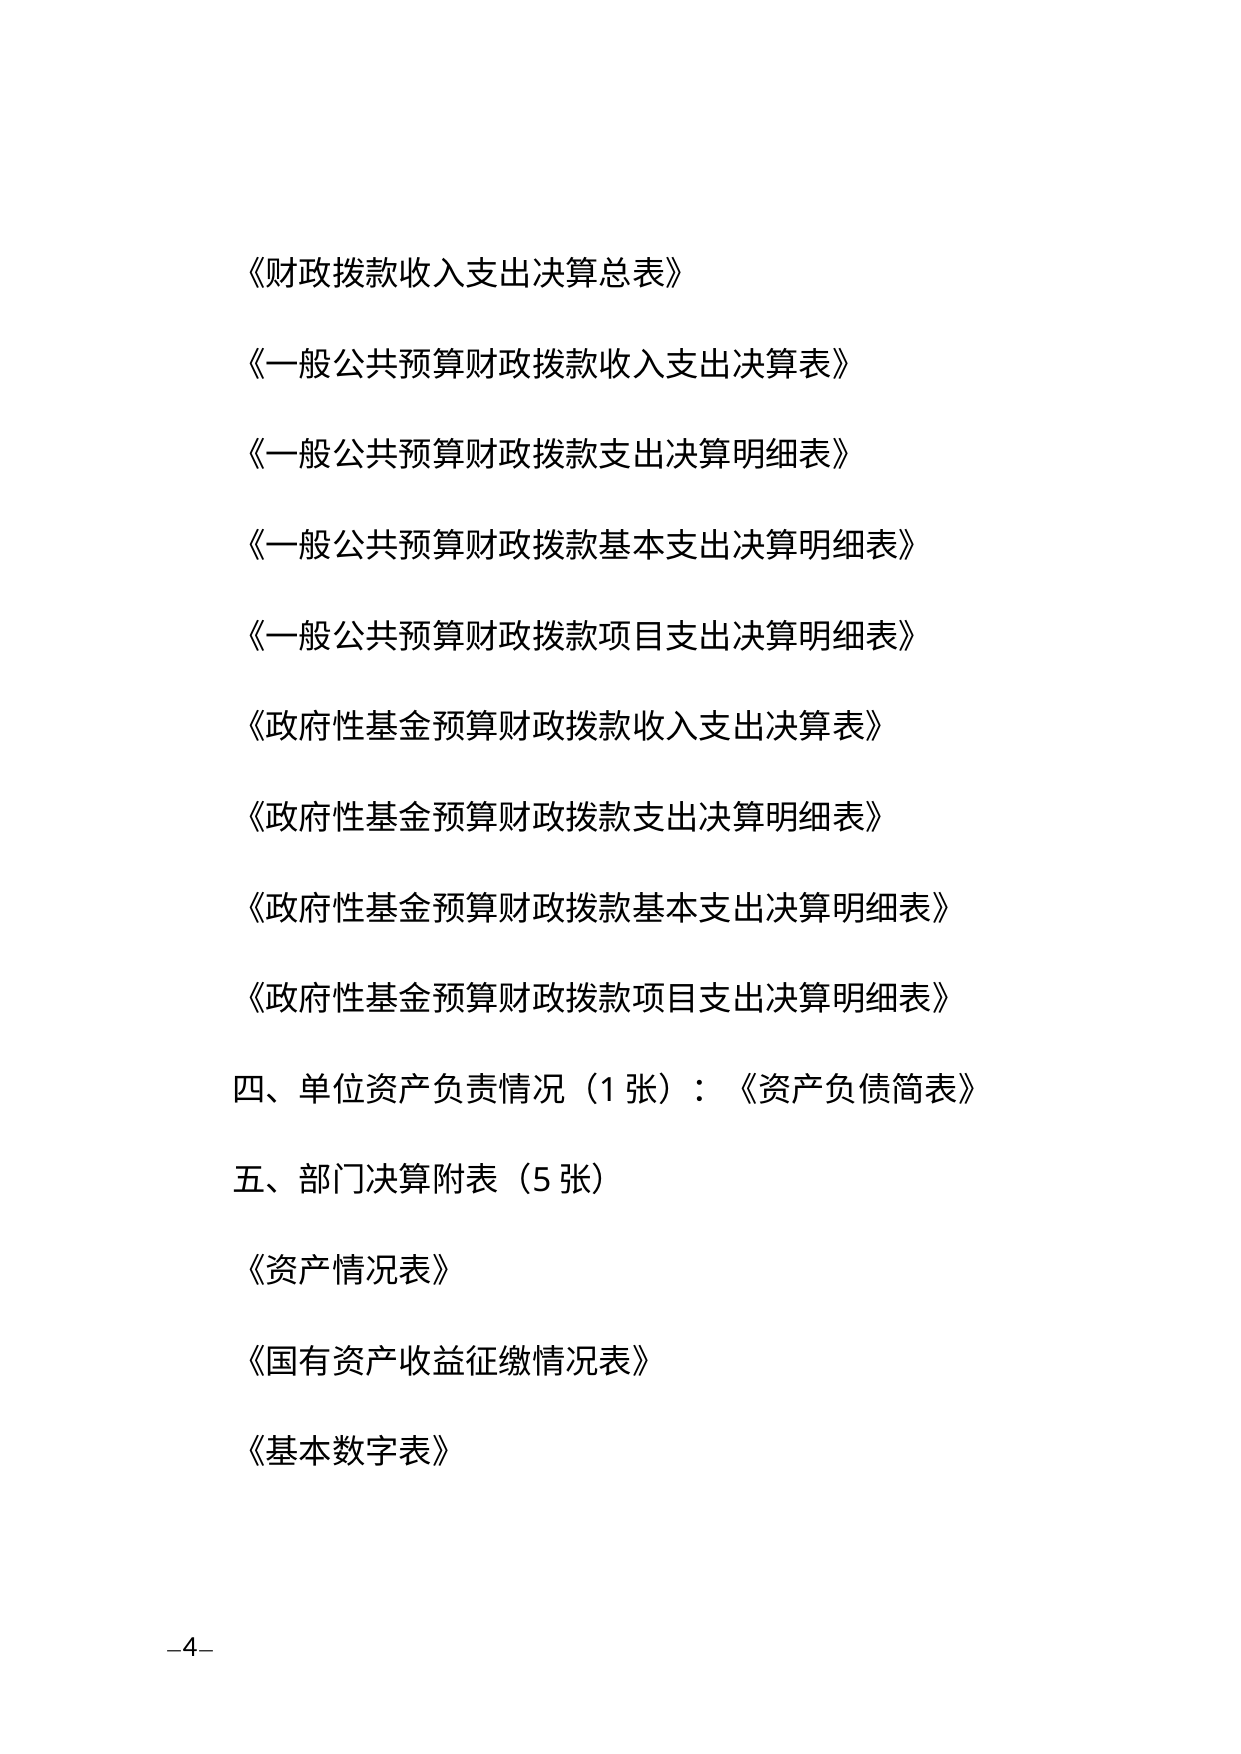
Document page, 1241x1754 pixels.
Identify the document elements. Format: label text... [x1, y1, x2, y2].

text 《一般公共预算财政拨款基本支出决算明细表》 [165, 498, 1087, 588]
text 《政府性基金预算财政拨款收入支出决算表》 [165, 679, 1087, 769]
text 五、部门决算附表（5张） [165, 1132, 1087, 1223]
text 《政府性基金预算财政拨款基本支出决算明细表》 [165, 860, 1087, 951]
text 《国有资产收益征缴情况表》 [165, 1313, 1087, 1404]
text 《财政拨款收入支出决算总表》 [165, 226, 1087, 316]
text 《资产情况表》 [165, 1223, 1087, 1313]
text 《政府性基金预算财政拨款支出决算明细表》 [165, 769, 1087, 860]
text 《一般公共预算财政拨款支出决算明细表》 [165, 407, 1087, 498]
text 《基本数字表》 [165, 1404, 1087, 1494]
text 《政府性基金预算财政拨款项目支出决算明细表》 [165, 951, 1087, 1041]
text 《一般公共预算财政拨款项目支出决算明细表》 [165, 588, 1087, 679]
text 四、单位资产负责情况（1张）：《资产负债简表》 [165, 1041, 1087, 1132]
text 《一般公共预算财政拨款收入支出决算表》 [165, 316, 1087, 407]
